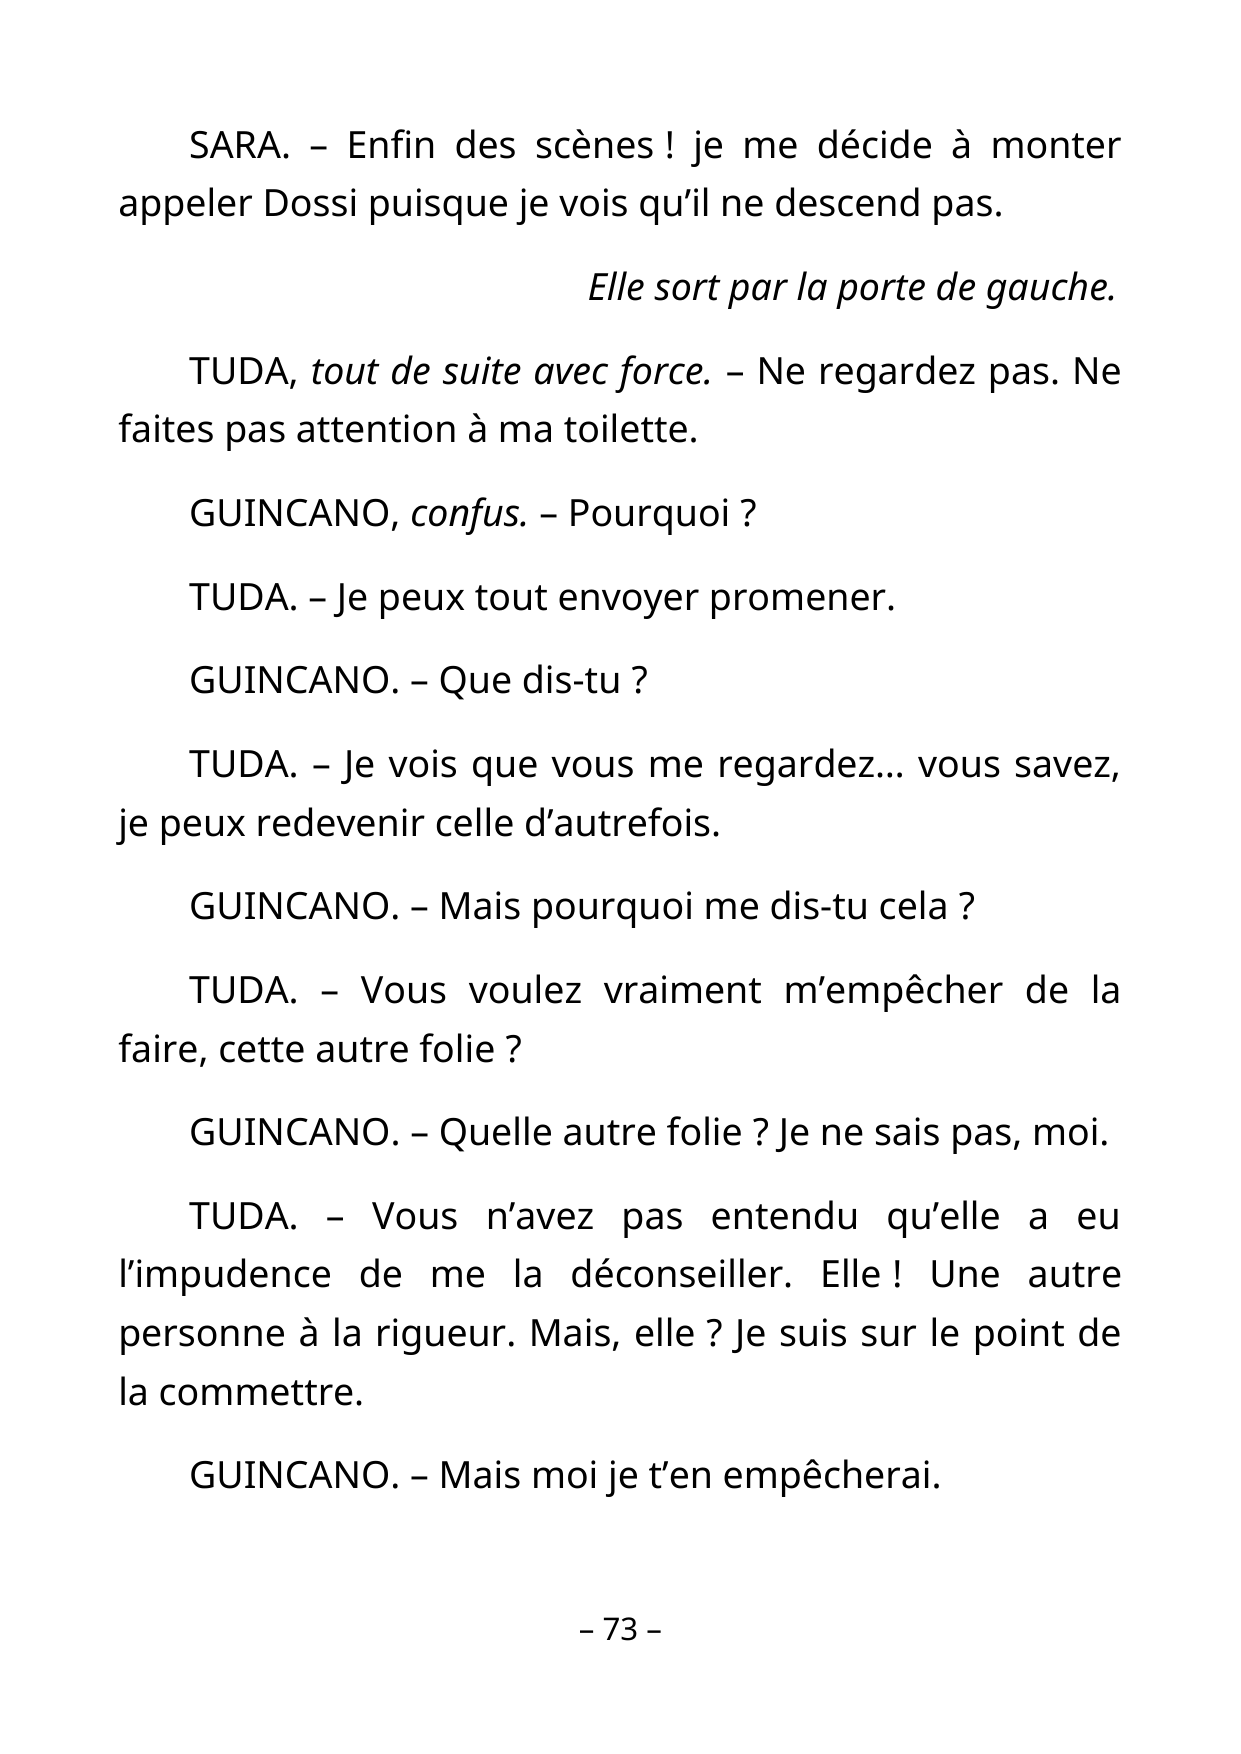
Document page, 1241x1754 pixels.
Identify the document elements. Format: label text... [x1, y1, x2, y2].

text TUDA, tout de suite avec force. – Ne regardez pas. Ne faites pas attention à ma toilette. [118, 344, 1122, 454]
text TUDA. – Je peux tout envoyer promener. [118, 570, 1122, 621]
text TUDA. – Vous n’avez pas entendu qu’elle a eu l’impudence de me la déconseiller. Elle ! Une autre personne à la rigueur. Mais, elle ? Je suis sur le point de la commettre. [118, 1189, 1122, 1416]
text Elle sort par la porte de gauche. [118, 260, 1122, 311]
text GUINCANO. – Mais pourquoi me dis-tu cela ? [118, 879, 1122, 931]
text GUINCANO. – Mais moi je t’en empêcherai. [118, 1449, 1122, 1500]
text GUINCANO, confus. – Pourquoi ? [118, 486, 1122, 537]
text SARA. – Enfin des scènes ! je me décide à monter appeler Dossi puisque je vois qu’il ne descend pas. [118, 118, 1122, 228]
text TUDA. – Vous voulez vraiment m’empêcher de la faire, cette autre folie ? [118, 963, 1122, 1073]
text TUDA. – Je vois que vous me regardez… vous savez, je peux redevenir celle d’autrefois. [118, 737, 1122, 847]
text GUINCANO. – Que dis-tu ? [118, 654, 1122, 705]
text GUINCANO. – Quelle autre folie ? Je ne sais pas, moi. [118, 1106, 1122, 1157]
